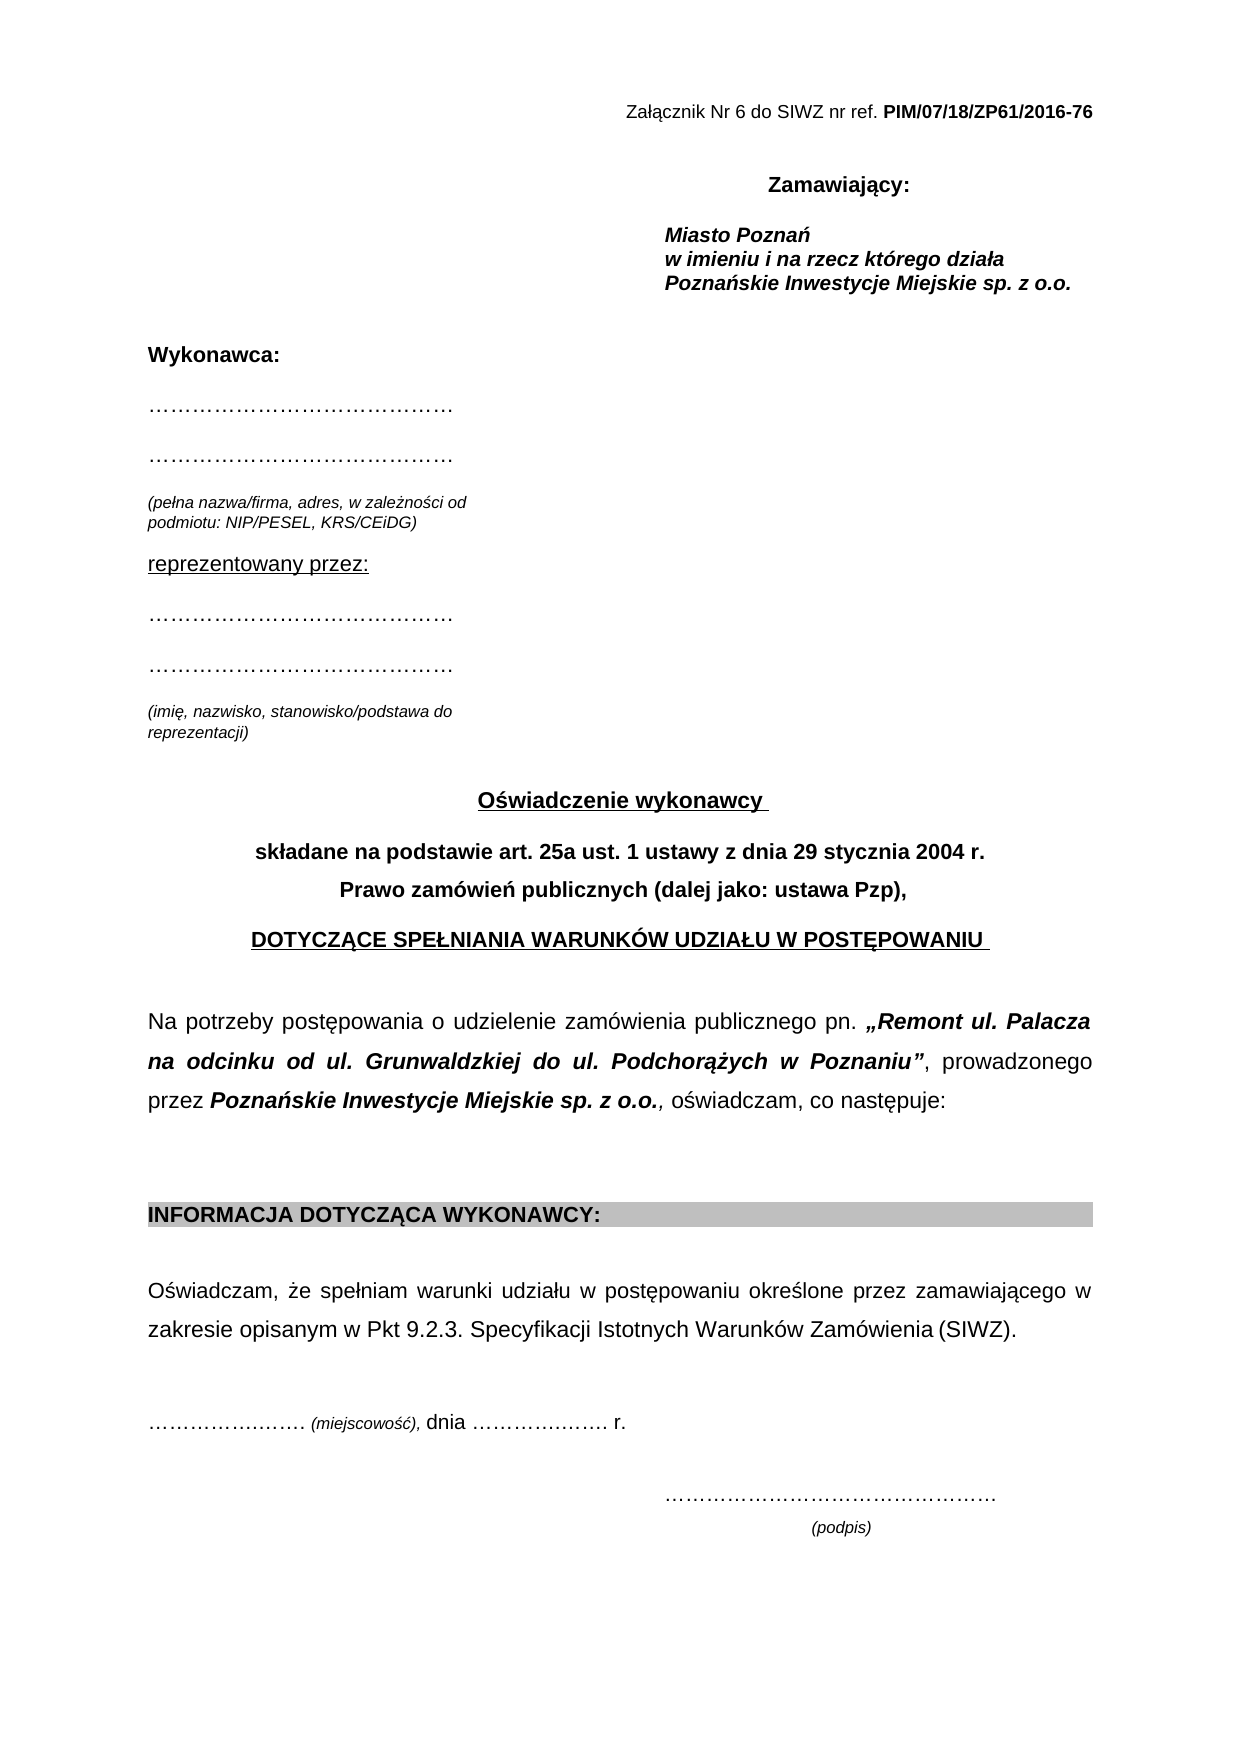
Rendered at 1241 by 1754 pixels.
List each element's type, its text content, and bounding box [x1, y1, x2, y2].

text Oświadczam, że spełniam warunki udziału w postępowaniu określone przez zamawiającego w zakresie opisanym w Pkt 9.2.3. Specyfikacji Istotnych Warunków Zamówienia (SIWZ). [148, 1278, 1093, 1343]
text składane na podstawie art. 25a ust. 1 ustawy z dnia 29 stycznia 2004 r. [148, 839, 1093, 864]
text w imieniu i na rzecz którego działa Poznańskie Inwestycje Miejskie sp. z o.o. [664, 247, 1093, 294]
text ………………………………………………………………………… [148, 601, 472, 677]
text (imię, nazwisko, stanowisko/podstawa do reprezentacji) [148, 702, 472, 742]
text Na potrzeby postępowania o udzielenie zamówienia publicznego pn. „Remont ul. Palacza na odcinku od ul. Grunwaldzkiej do ul. Podchorążych w Poznaniu”, prowadzonego przez Poznańskie Inwestycje Miejskie sp. z o.o., oświadczam, co następuje: [148, 1008, 1093, 1113]
text Oświadczenie wykonawcy [148, 787, 1093, 813]
text INFORMACJA DOTYCZĄCA WYKONAWCY: [148, 1202, 1093, 1227]
text ………………………………………………………………………… [148, 392, 472, 467]
text ………………………………………… [148, 1482, 1093, 1506]
text (pełna nazwa/firma, adres, w zależności od podmiotu: NIP/PESEL, KRS/CEiDG) [148, 493, 472, 532]
text Załącznik Nr 6 do SIWZ nr ref. PIM/07/18/ZP61/2016-76 [148, 101, 1093, 123]
text reprezentowany przez: [148, 551, 1093, 576]
text Zamawiający: [694, 172, 1093, 197]
text Prawo zamówień publicznych (dalej jako: ustawa Pzp), [148, 877, 1093, 902]
text Miasto Poznań [664, 223, 1093, 247]
text DOTYCZĄCE SPEŁNIANIA WARUNKÓW UDZIAŁU W POSTĘPOWANIU [148, 927, 1093, 994]
text …………….……. (miejscowość), dnia ………….……. r. [148, 1410, 1093, 1434]
text Wykonawca: [148, 341, 1093, 367]
text (podpis) [738, 1518, 1093, 1537]
